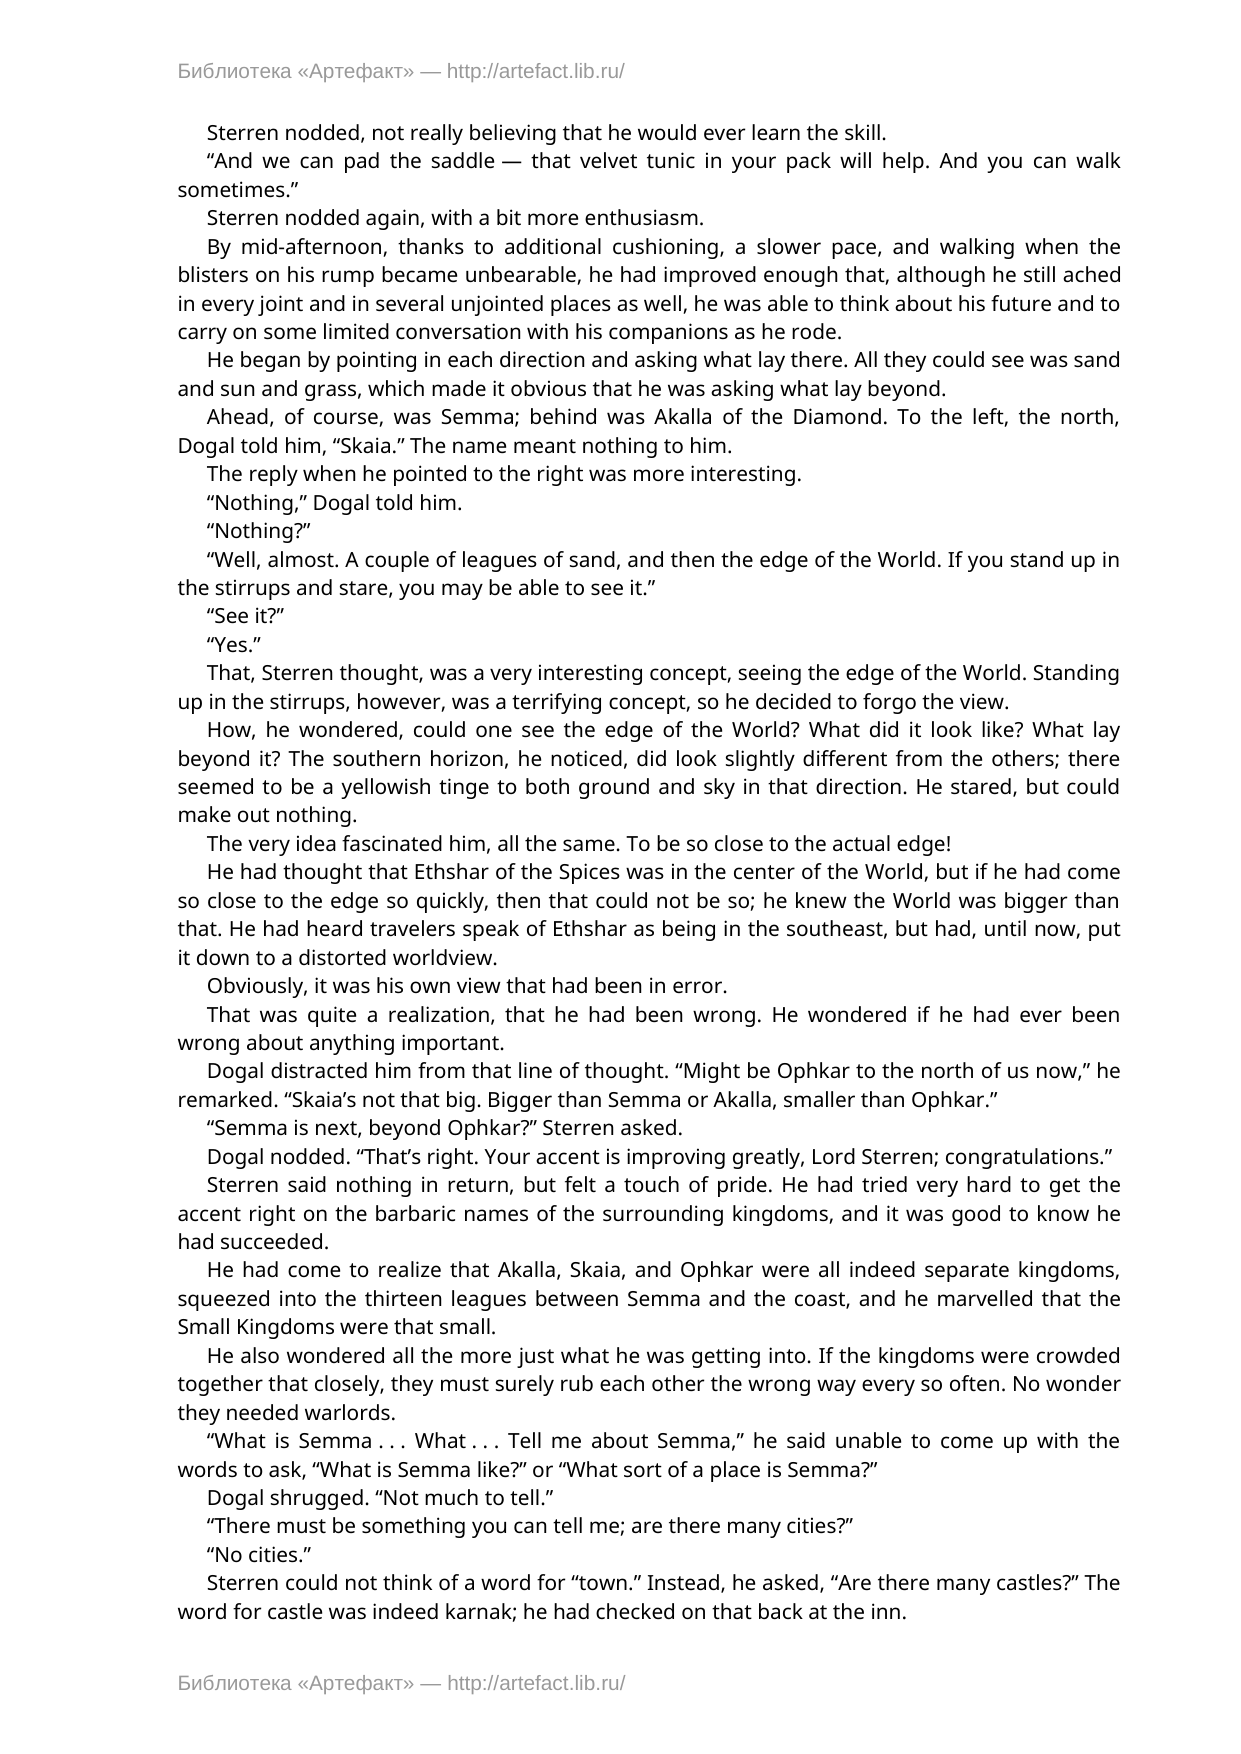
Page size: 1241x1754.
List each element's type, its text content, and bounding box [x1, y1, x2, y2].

text “Nothing,” Dogal told him. [177, 488, 1122, 516]
text Dogal shrugged. “Not much to tell.” [177, 1483, 1122, 1512]
text “No cities.” [177, 1540, 1122, 1568]
text “Nothing?” [177, 516, 1122, 545]
text Sterren nodded again, with a bit more enthusiasm. [177, 203, 1122, 232]
text Sterren said nothing in return, but felt a touch of pride. He had tried very hard to get the accent right on the barbaric names of the surrounding kingdoms, and it was good to know he had succeeded. [177, 1170, 1122, 1256]
text “Well, almost. A couple of leagues of sand, and then the edge of the World. If you stand up in the stirrups and stare, you may be able to see it.” [177, 545, 1122, 602]
text He also wondered all the more just what he was getting into. If the kingdoms were crowded together that closely, they must surely rub each other the wrong way every so often. No wonder they needed warlords. [177, 1341, 1122, 1426]
text Sterren could not think of a word for “town.” Instead, he asked, “Are there many castles?” The word for castle was indeed karnak; he had checked on that back at the inn. [177, 1568, 1122, 1625]
text “And we can pad the saddle — that velvet tunic in your pack will help. And you can walk sometimes.” [177, 147, 1122, 203]
text “What is Semma . . . What . . . Tell me about Semma,” he said unable to come up with the words to ask, “What is Semma like?” or “What sort of a place is Semma?” [177, 1426, 1122, 1483]
text “Yes.” [177, 630, 1122, 658]
text He began by pointing in each direction and asking what lay there. All they could see was sand and sun and grass, which made it obvious that he was asking what lay beyond. [177, 346, 1122, 402]
text “Semma is next, beyond Ophkar?” Sterren asked. [177, 1113, 1122, 1142]
text He had thought that Ethshar of the Spices was in the center of the World, but if he had come so close to the edge so quickly, then that could not be so; he knew the World was bigger than that. He had heard travelers speak of Ethshar as being in the southeast, but had, until now, put it down to a distorted worldview. [177, 857, 1122, 971]
text The reply when he pointed to the right was more interesting. [177, 459, 1122, 488]
text He had come to realize that Akalla, Skaia, and Ophkar were all indeed separate kingdoms, squeezed into the thirteen leagues between Semma and the coast, and he marvelled that the Small Kingdoms were that small. [177, 1256, 1122, 1341]
text That, Sterren thought, was a very interesting concept, seeing the edge of the World. Standing up in the stirrups, however, was a terrifying concept, so he decided to forgo the view. [177, 658, 1122, 715]
text Sterren nodded, not really believing that he would ever learn the skill. [177, 118, 1122, 147]
text Obviously, it was his own view that had been in error. [177, 971, 1122, 1000]
text How, he wondered, could one see the edge of the World? What did it look like? What lay beyond it? The southern horizon, he noticed, did look slightly different from the others; there seemed to be a yellowish tinge to both ground and sky in that direction. He stared, but could make out nothing. [177, 715, 1122, 829]
text “There must be something you can tell me; are there many cities?” [177, 1512, 1122, 1540]
text That was quite a realization, that he had been wrong. He wondered if he had ever been wrong about anything important. [177, 1000, 1122, 1057]
text Ahead, of course, was Semma; behind was Akalla of the Diamond. To the left, the north, Dogal told him, “Skaia.” The name meant nothing to him. [177, 402, 1122, 459]
text “See it?” [177, 602, 1122, 630]
text The very idea fascinated him, all the same. To be so close to the actual edge! [177, 829, 1122, 857]
text Dogal distracted him from that line of thought. “Might be Ophkar to the north of us now,” he remarked. “Skaia’s not that big. Bigger than Semma or Akalla, smaller than Ophkar.” [177, 1057, 1122, 1113]
text By mid-afternoon, thanks to additional cushioning, a slower pace, and walking when the blisters on his rump became unbearable, he had improved enough that, although he still ached in every joint and in several unjointed places as well, he was able to think about his future and to carry on some limited conversation with his companions as he rode. [177, 232, 1122, 346]
text Dogal nodded. “That’s right. Your accent is improving greatly, Lord Sterren; congratulations.” [177, 1142, 1122, 1170]
